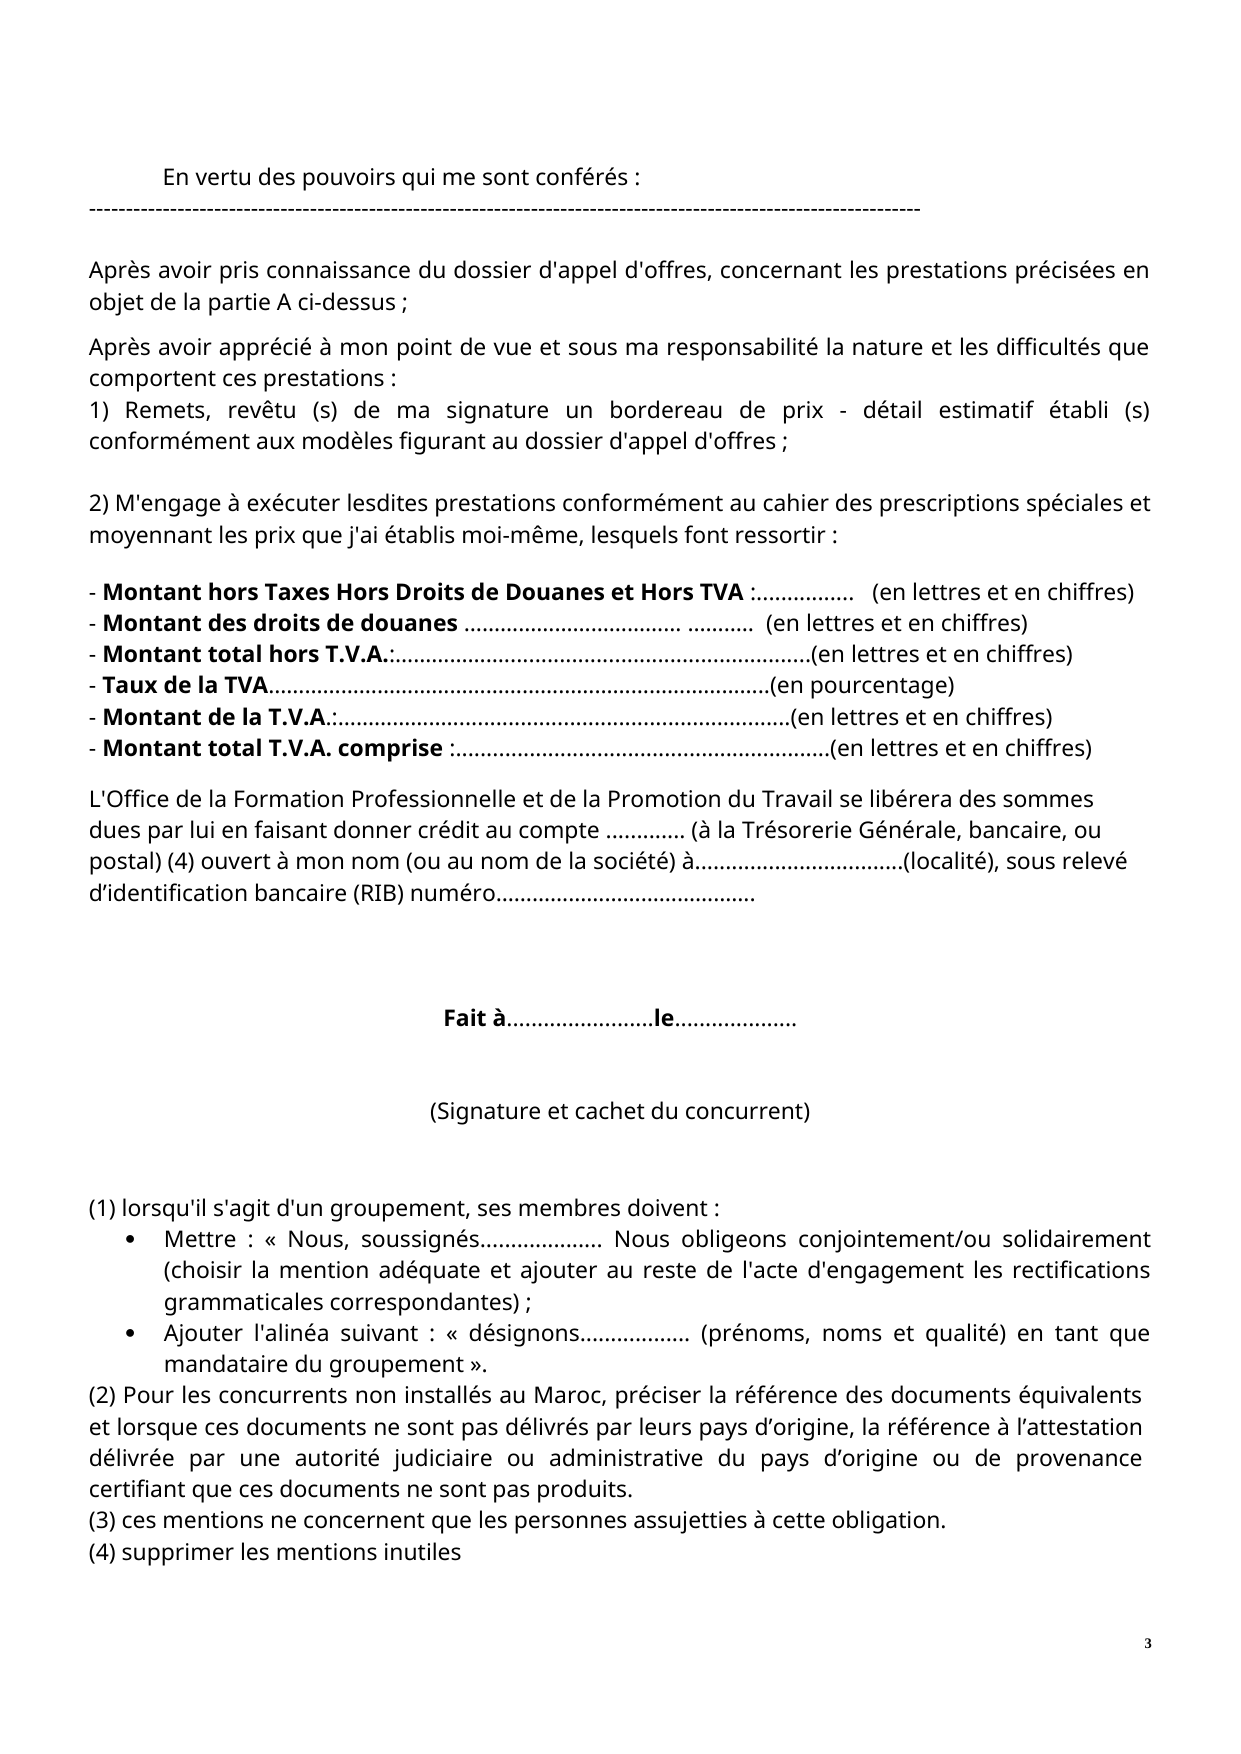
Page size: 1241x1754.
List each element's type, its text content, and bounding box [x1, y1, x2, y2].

list Mettre : « Nous, soussignés.................... Nous obligeons conjointement/ou solidairement (choisir la mention adéquate et ajouter au reste de l'acte d'engagement les rectifications grammaticales correspondantes) ; [126, 1223, 1152, 1317]
text (4) supprimer les mentions inutiles [89, 1536, 1171, 1567]
text Après avoir pris connaissance du dossier d'appel d'offres, concernant les prestations précisées en objet de la partie A ci-dessus ; [89, 254, 1152, 317]
text (Signature et cachet du concurrent) [89, 1095, 1152, 1127]
text Fait à........................le.................... [89, 1002, 1152, 1033]
text - Montant total T.V.A. comprise :.............................................................(en lettres et en chiffres) [89, 732, 1152, 763]
text En vertu des pouvoirs qui me sont conférés : [89, 161, 1152, 192]
text L'Office de la Formation Professionnelle et de la Promotion du Travail se libérera des sommes dues par lui en faisant donner crédit au compte ............. (à la Trésorerie Générale, bancaire, ou postal) (4) ouvert à mon nom (ou au nom de la société) à..................................(localité), sous relevé d’identification bancaire (RIB) numéro……………………………………. [89, 783, 1152, 908]
text 1) Remets, revêtu (s) de ma signature un bordereau de prix - détail estimatif établi (s) conformément aux modèles figurant au dossier d'appel d'offres ; [89, 394, 1152, 456]
text ----------------------------------------------------------------------------------------------------------------- [89, 192, 1152, 223]
text - Montant des droits de douanes ……………………………… ……….. (en lettres et en chiffres) [89, 607, 1152, 638]
text (3) ces mentions ne concernent que les personnes assujetties à cette obligation. [89, 1504, 1171, 1536]
text - Taux de la TVA………………………………………………………………………..(en pourcentage) [89, 669, 1152, 700]
text - Montant hors Taxes Hors Droits de Douanes et Hors TVA :................ (en lettres et en chiffres) [89, 575, 1152, 607]
text (1) lorsqu'il s'agit d'un groupement, ses membres doivent : [89, 1192, 1152, 1223]
text - Montant de la T.V.A.:………………........................................................(en lettres et en chiffres) [89, 700, 1152, 732]
text - Montant total hors T.V.A.:………………..................................................(en lettres et en chiffres) [89, 638, 1152, 669]
text (2) Pour les concurrents non installés au Maroc, préciser la référence des documents équivalents et lorsque ces documents ne sont pas délivrés par leurs pays d’origine, la référence à l’attestation délivrée par une autorité judiciaire ou administrative du pays d’origine ou de provenance certifiant que ces documents ne sont pas produits. [89, 1379, 1144, 1504]
text 2) M'engage à exécuter lesdites prestations conformément au cahier des prescriptions spéciales et moyennant les prix que j'ai établis moi-même, lesquels font ressortir : [89, 487, 1152, 550]
list Ajouter l'alinéa suivant : « désignons.................. (prénoms, noms et qualité) en tant que mandataire du groupement ». [126, 1317, 1152, 1379]
text Après avoir apprécié à mon point de vue et sous ma responsabilité la nature et les difficultés que comportent ces prestations : [89, 331, 1152, 394]
